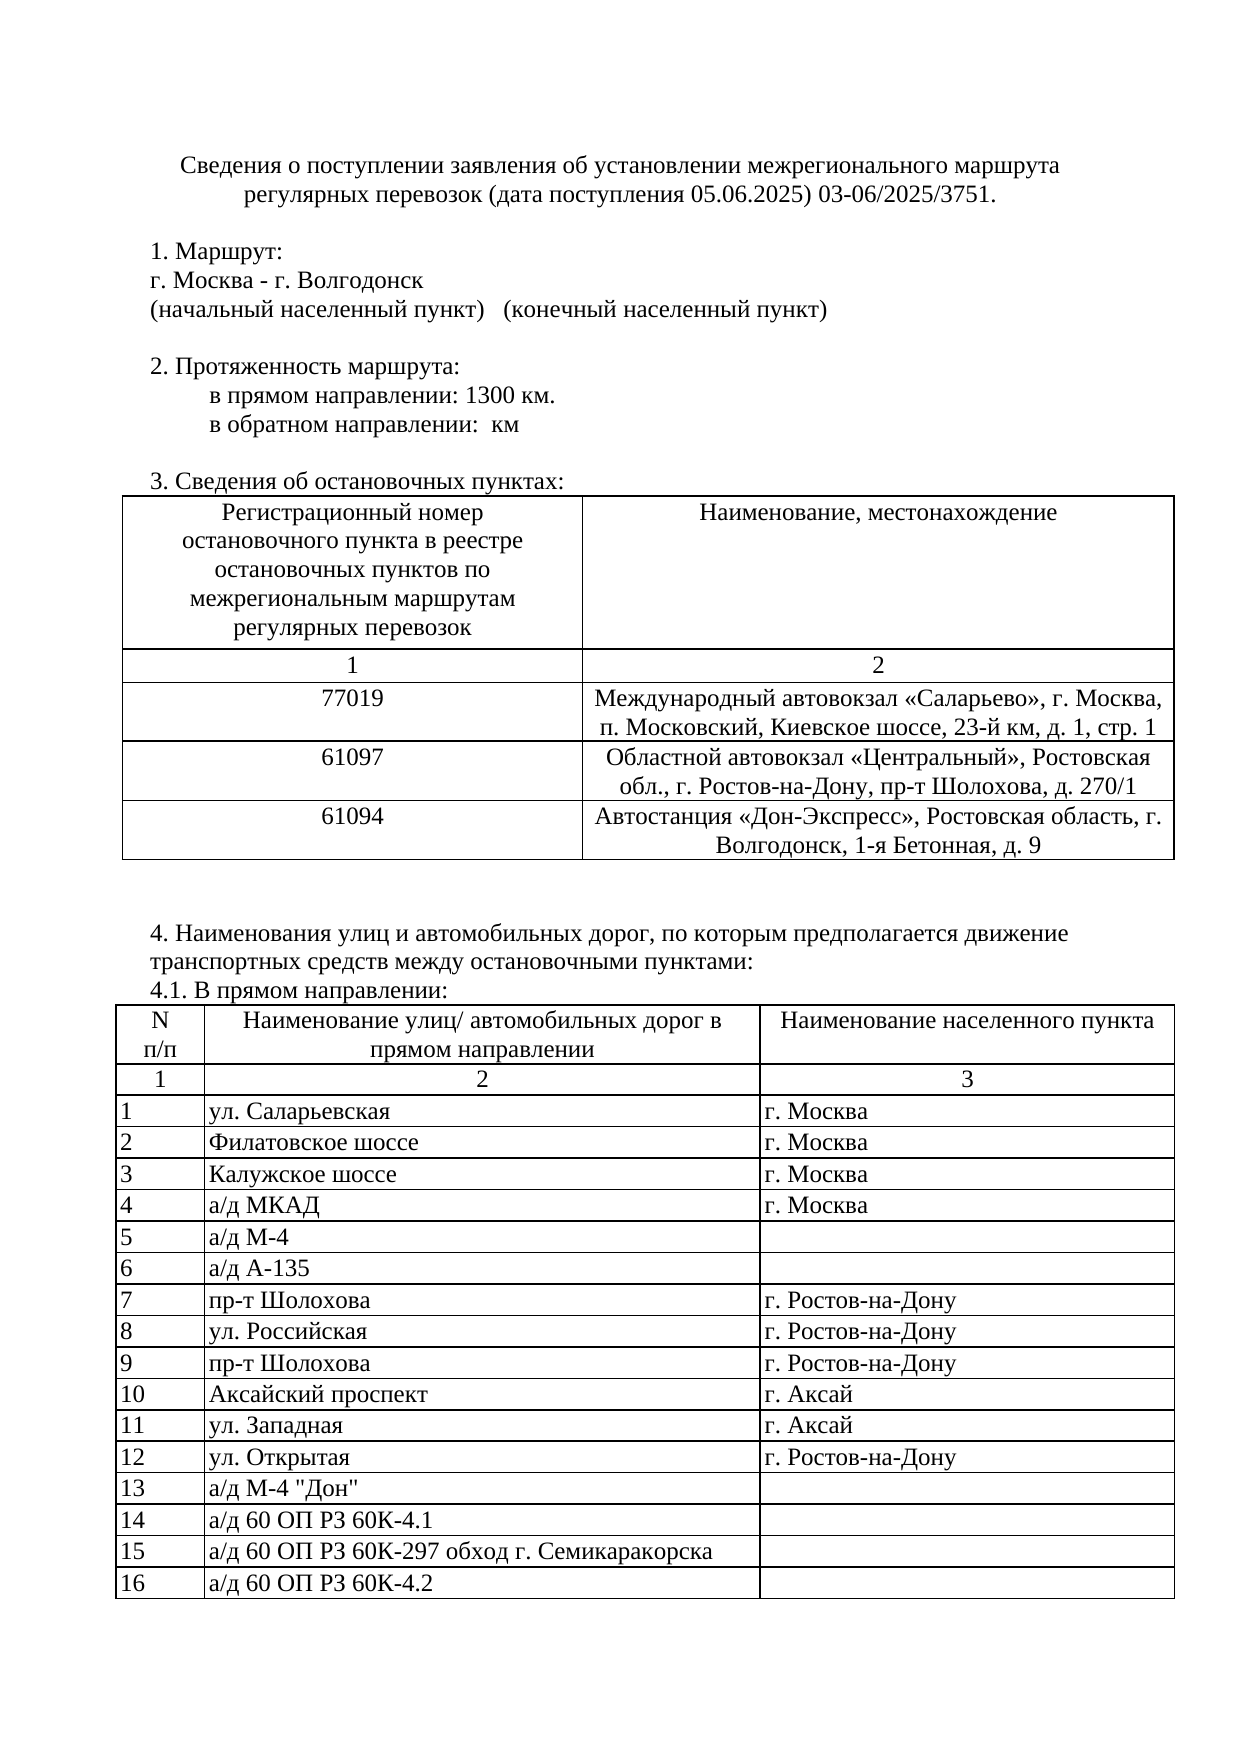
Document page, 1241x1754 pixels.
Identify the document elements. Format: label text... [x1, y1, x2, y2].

table_cell [761, 1505, 1174, 1535]
table_cell 16 [117, 1568, 204, 1598]
text 2. Протяженность маршрута: [150, 351, 1090, 380]
table_cell Калужское шоссе [205, 1159, 759, 1189]
table_cell [761, 1222, 1174, 1252]
table_cell 10 [117, 1379, 204, 1409]
text 3. Сведения об остановочных пунктах: [150, 466, 1090, 495]
table_header Наименование улиц/ автомобильных дорог в прямом направлении [205, 1006, 759, 1063]
table_cell г. Аксай [761, 1379, 1174, 1409]
table_header Наименование, местонахождение [583, 497, 1173, 648]
table_cell Аксайский проспект [205, 1379, 759, 1409]
table_cell г. Ростов-на-Дону [761, 1316, 1174, 1346]
table_cell [761, 1536, 1174, 1566]
table_cell а/д 60 ОП РЗ 60К-297 обход г. Семикаракорска [205, 1536, 759, 1566]
text (начальный населенный пункт) (конечный населенный пункт) [150, 294, 1090, 322]
table_cell 4 [117, 1190, 204, 1220]
table_cell г. Москва [761, 1190, 1174, 1220]
table_cell [761, 1473, 1174, 1503]
table_cell 5 [117, 1222, 204, 1252]
table_cell 61097 [123, 742, 582, 799]
text г. Москва - г. Волгодонск [150, 265, 1090, 294]
table_cell а/д 60 ОП РЗ 60К-4.1 [205, 1505, 759, 1535]
text 4.1. В прямом направлении: [150, 975, 1090, 1004]
table_cell [761, 1253, 1174, 1283]
table_cell Филатовское шоссе [205, 1127, 759, 1157]
table_cell ул. Российская [205, 1316, 759, 1346]
table_cell а/д А-135 [205, 1253, 759, 1283]
table_cell 8 [117, 1316, 204, 1346]
table_cell а/д М-4 [205, 1222, 759, 1252]
table_cell 13 [117, 1473, 204, 1503]
table_cell пр-т Шолохова [205, 1285, 759, 1314]
table_cell [761, 1568, 1174, 1598]
table_cell 3 [117, 1159, 204, 1189]
table_cell г. Москва [761, 1096, 1174, 1126]
table_cell г. Ростов-на-Дону [761, 1285, 1174, 1314]
table_cell г. Ростов-на-Дону [761, 1442, 1174, 1472]
text Сведения о поступлении заявления об установлении межрегионального маршрута регулярных перевозок (дата поступления 05.06.2025) 03-06/2025/3751. [150, 150, 1090, 207]
table_cell Областной автовокзал «Центральный», Ростовская обл., г. Ростов-на-Дону, пр-т Шолохова, д. 270/1 [583, 742, 1173, 799]
table_cell 1 [117, 1096, 204, 1126]
table_cell г. Москва [761, 1127, 1174, 1157]
table_cell 3 [761, 1065, 1174, 1094]
table_cell 9 [117, 1348, 204, 1377]
table_header Регистрационный номер остановочного пункта в реестре остановочных пунктов по межрегиональным маршрутам регулярных перевозок [123, 497, 582, 648]
table_cell 6 [117, 1253, 204, 1283]
table_cell 2 [583, 650, 1173, 681]
table_header N п/п [117, 1006, 204, 1063]
table_header Наименование населенного пункта [761, 1006, 1174, 1063]
table_cell а/д 60 ОП РЗ 60К-4.2 [205, 1568, 759, 1598]
table_cell 2 [117, 1127, 204, 1157]
table_cell а/д МКАД [205, 1190, 759, 1220]
table_cell г. Аксай [761, 1411, 1174, 1440]
text в прямом направлении: 1300 км. [150, 380, 1090, 409]
table_cell 61094 [123, 801, 582, 858]
text 4. Наименования улиц и автомобильных дорог, по которым предполагается движение транспортных средств между остановочными пунктами: [150, 918, 1090, 975]
text в обратном направлении: км [150, 409, 1090, 437]
table_cell 1 [117, 1065, 204, 1094]
table_cell пр-т Шолохова [205, 1348, 759, 1377]
table_cell 77019 [123, 683, 582, 740]
table_cell 1 [123, 650, 582, 681]
table_cell 12 [117, 1442, 204, 1472]
table_cell 15 [117, 1536, 204, 1566]
table_cell г. Москва [761, 1159, 1174, 1189]
table_cell а/д М-4 "Дон" [205, 1473, 759, 1503]
text 1. Маршрут: [150, 236, 1090, 265]
table_cell 2 [205, 1065, 759, 1094]
table_cell ул. Открытая [205, 1442, 759, 1472]
table_cell ул. Саларьевская [205, 1096, 759, 1126]
table_cell ул. Западная [205, 1411, 759, 1440]
table_cell 14 [117, 1505, 204, 1535]
table_cell 11 [117, 1411, 204, 1440]
table_cell г. Ростов-на-Дону [761, 1348, 1174, 1377]
table_cell Автостанция «Дон-Экспресс», Ростовская область, г. Волгодонск, 1-я Бетонная, д. 9 [583, 801, 1173, 858]
table_cell 7 [117, 1285, 204, 1314]
table_cell Международный автовокзал «Саларьево», г. Москва, п. Московский, Киевское шоссе, 23-й км, д. 1, стр. 1 [583, 683, 1173, 740]
